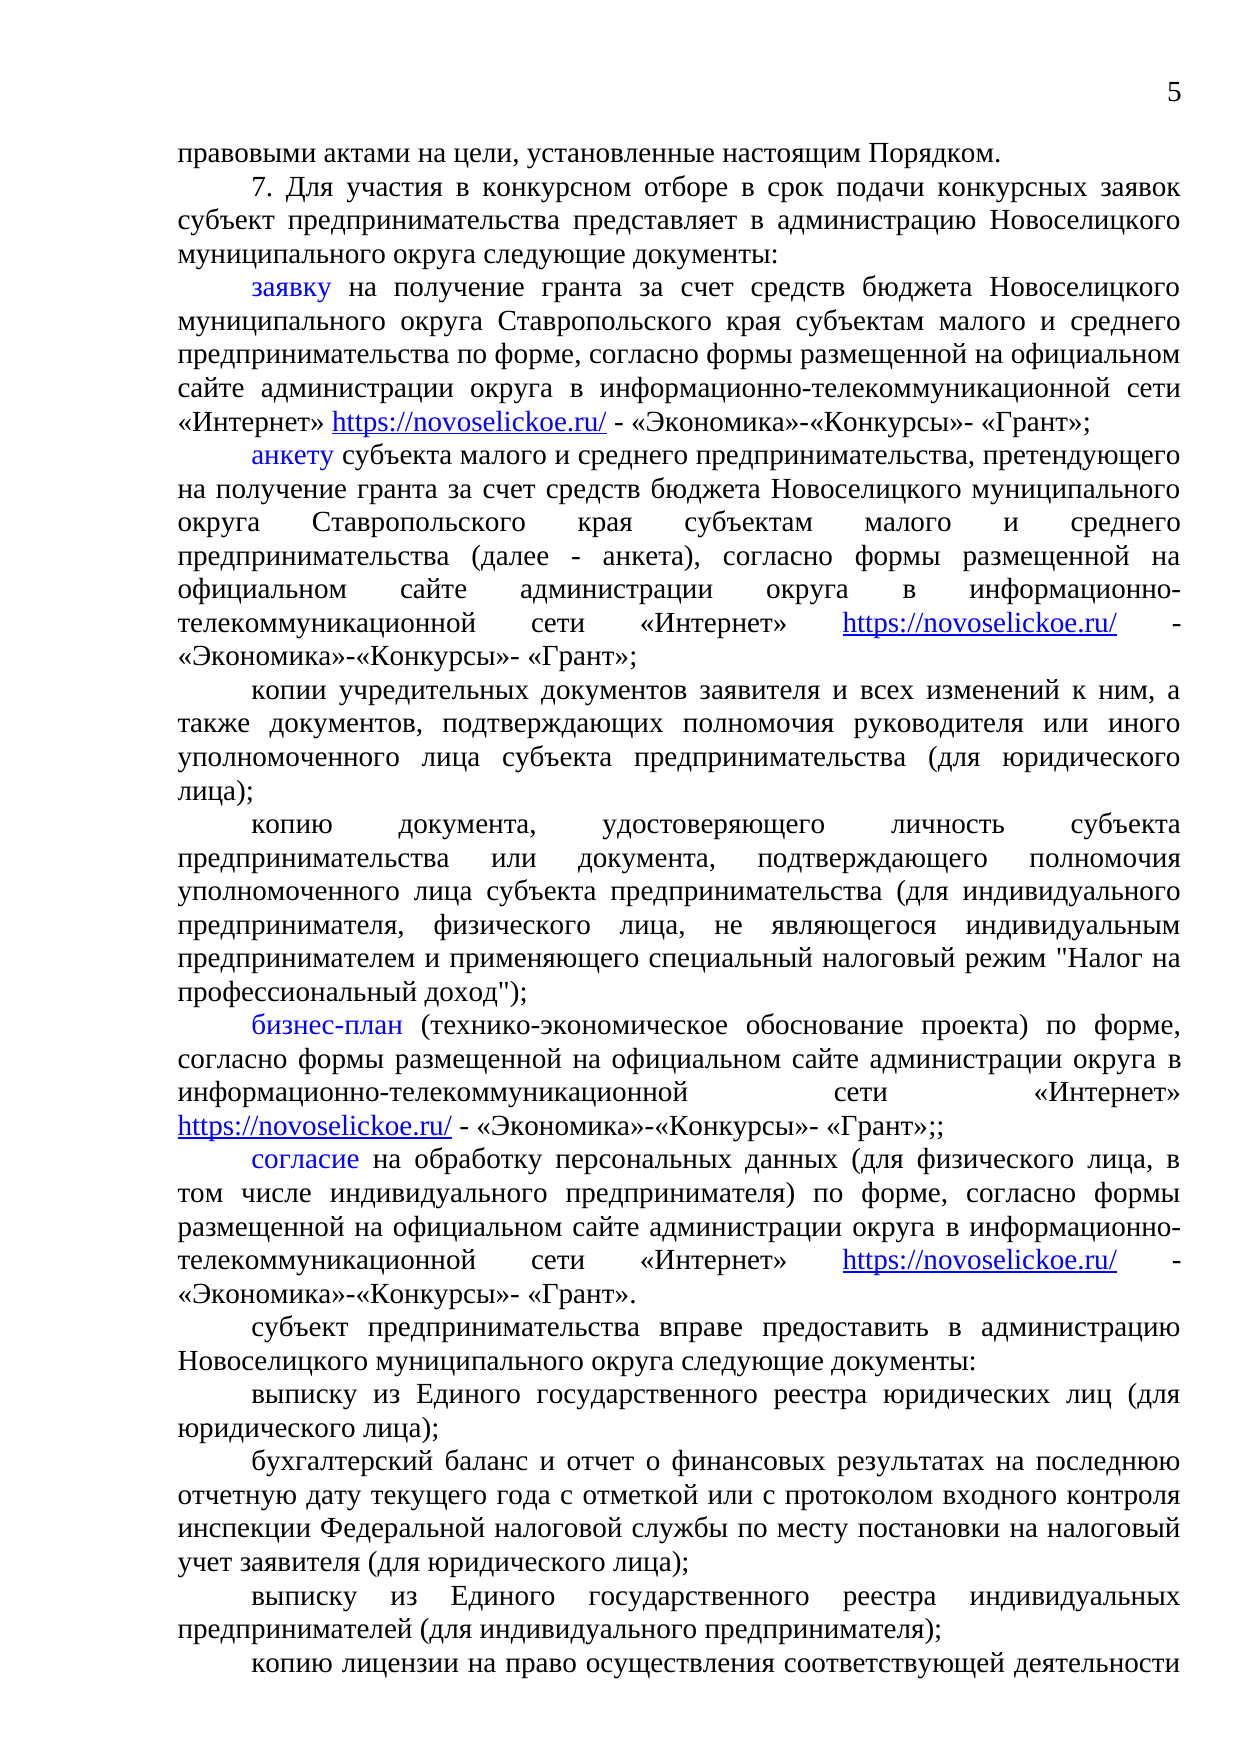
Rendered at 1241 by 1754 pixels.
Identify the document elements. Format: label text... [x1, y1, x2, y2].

text выписку из Единого государственного реестра индивидуальных предпринимателей (для индивидуального предпринимателя); [177, 1578, 1181, 1645]
text анкету субъекта малого и среднего предпринимательства, претендующего на получение гранта за счет средств бюджета Новоселицкого муниципального округа Ставропольского края субъектам малого и среднего предпринимательства (далее - анкета), согласно формы размещенной на официальном сайте администрации округа в информационно-телекоммуникационной сети «Интернет» https://novoselickoe.ru/ - «Экономика»-«Конкурсы»- «Грант»; [177, 437, 1181, 672]
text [177, 1645, 1181, 1678]
text копии учредительных документов заявителя и всех изменений к ним, а также документов, подтверждающих полномочия руководителя или иного уполномоченного лица субъекта предпринимательства (для юридического лица); [177, 672, 1181, 806]
text согласие на обработку персональных данных (для физического лица, в том числе индивидуального предпринимателя) по форме, согласно формы размещенной на официальном сайте администрации округа в информационно-телекоммуникационной сети «Интернет» https://novoselickoe.ru/ - «Экономика»-«Конкурсы»- «Грант». [177, 1142, 1181, 1309]
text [177, 135, 1181, 169]
text выписку из Единого государственного реестра юридических лиц (для юридического лица); [177, 1376, 1181, 1443]
text заявку на получение гранта за счет средств бюджета Новоселицкого муниципального округа Ставропольского края субъектам малого и среднего предпринимательства по форме, согласно формы размещенной на официальном сайте администрации округа в информационно-телекоммуникационной сети «Интернет» https://novoselickoe.ru/ - «Экономика»-«Конкурсы»- «Грант»; [177, 269, 1181, 437]
text 7. Для участия в конкурсном отборе в срок подачи конкурсных заявок субъект предпринимательства представляет в администрацию Новоселицкого муниципального округа следующие документы: [177, 169, 1181, 269]
text бухгалтерский баланс и отчет о финансовых результатах на последнюю отчетную дату текущего года с отметкой или с протоколом входного контроля инспекции Федеральной налоговой службы по месту постановки на налоговый учет заявителя (для юридического лица); [177, 1443, 1181, 1578]
text копию документа, удостоверяющего личность субъекта предпринимательства или документа, подтверждающего полномочия уполномоченного лица субъекта предпринимательства (для индивидуального предпринимателя, физического лица, не являющегося индивидуальным предпринимателем и применяющего специальный налоговый режим "Налог на профессиональный доход"); [177, 806, 1181, 1007]
text субъект предпринимательства вправе предоставить в администрацию Новоселицкого муниципального округа следующие документы: [177, 1309, 1181, 1376]
text бизнес-план (технико-экономическое обоснование проекта) по форме, согласно формы размещенной на официальном сайте администрации округа в информационно-телекоммуникационной сети «Интернет» https://novoselickoe.ru/ - «Экономика»-«Конкурсы»- «Грант»;; [177, 1007, 1181, 1142]
